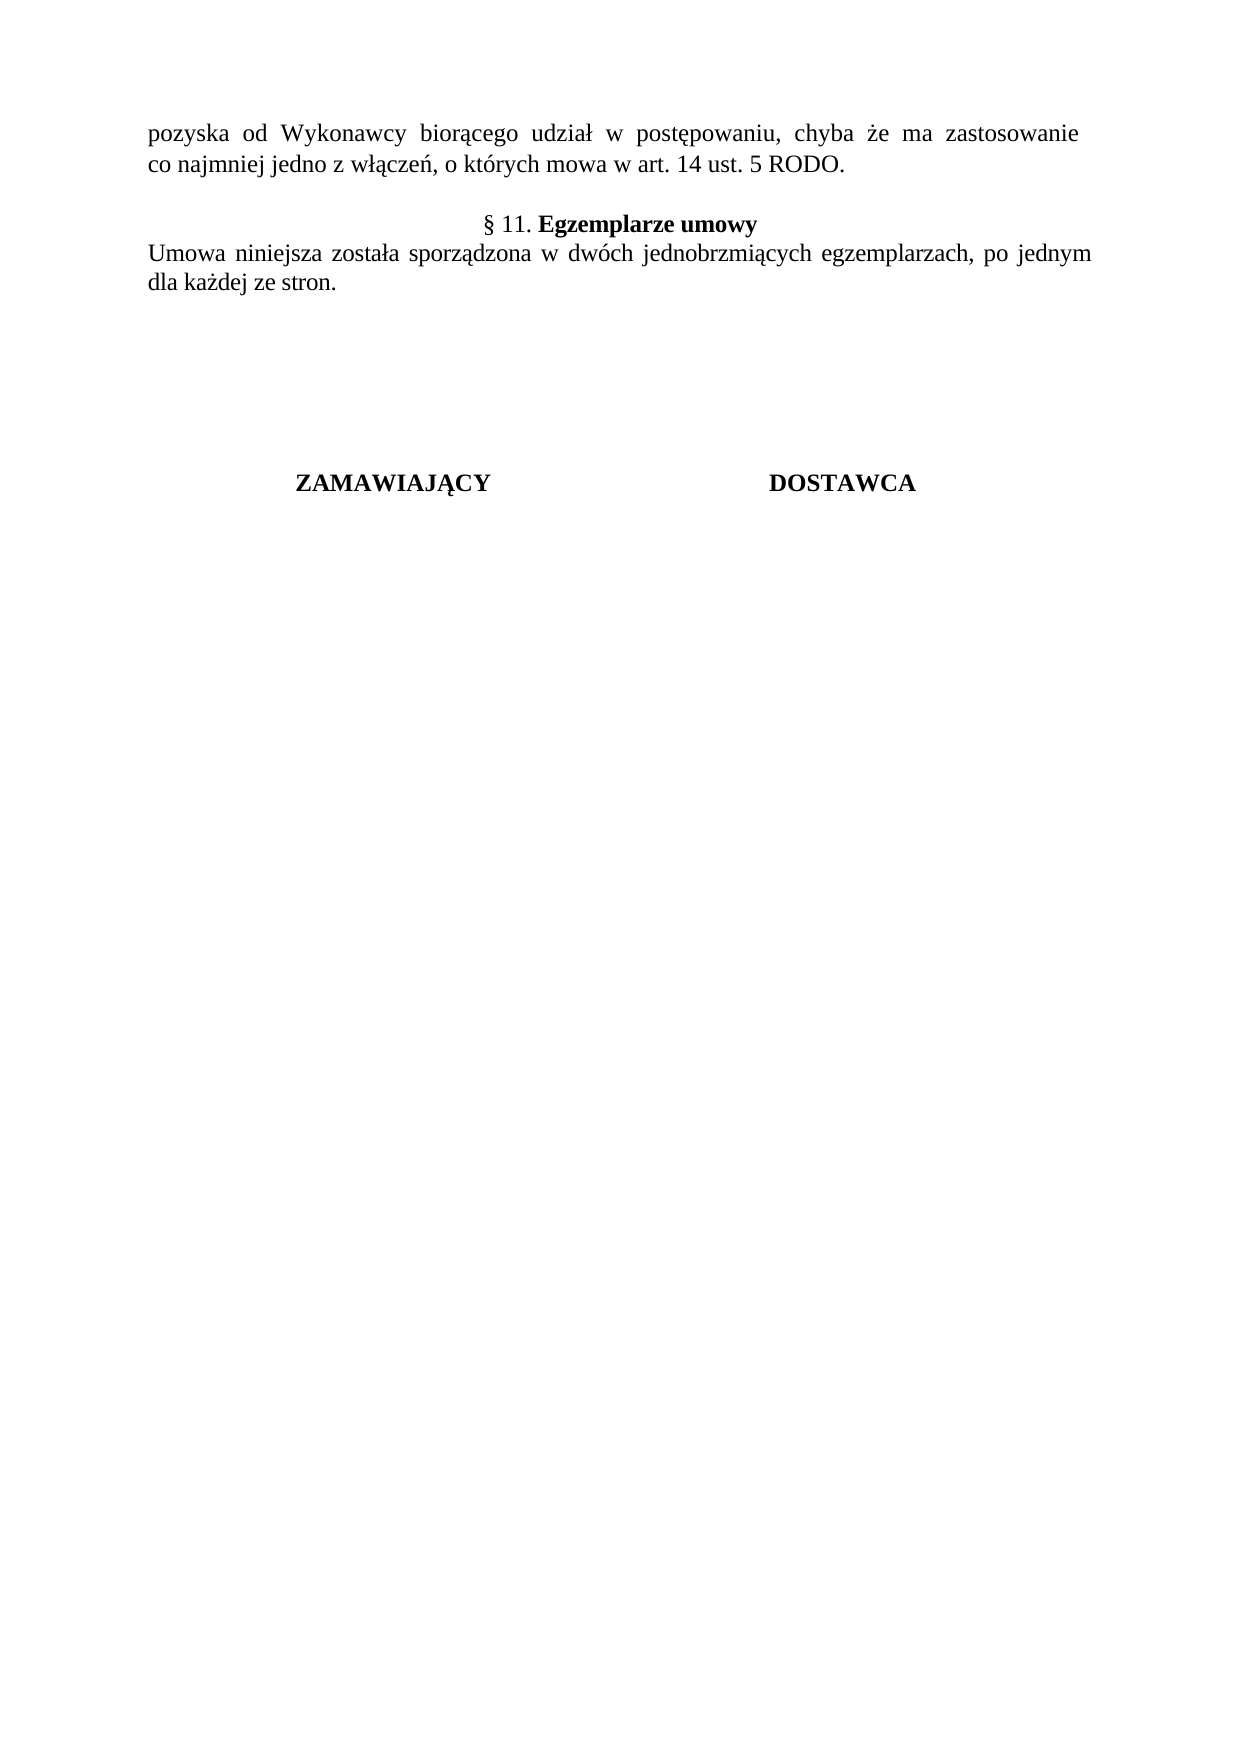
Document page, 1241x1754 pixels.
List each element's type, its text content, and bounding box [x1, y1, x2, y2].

text ZAMAWIAJĄCY DOSTAWCA [295, 468, 1093, 497]
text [148, 118, 1093, 178]
text Umowa niniejsza została sporządzona w dwóch jednobrzmiących egzemplarzach, po jednym dla każdej ze stron. [148, 238, 1093, 295]
text § 11. Egzemplarze umowy [148, 209, 1093, 238]
